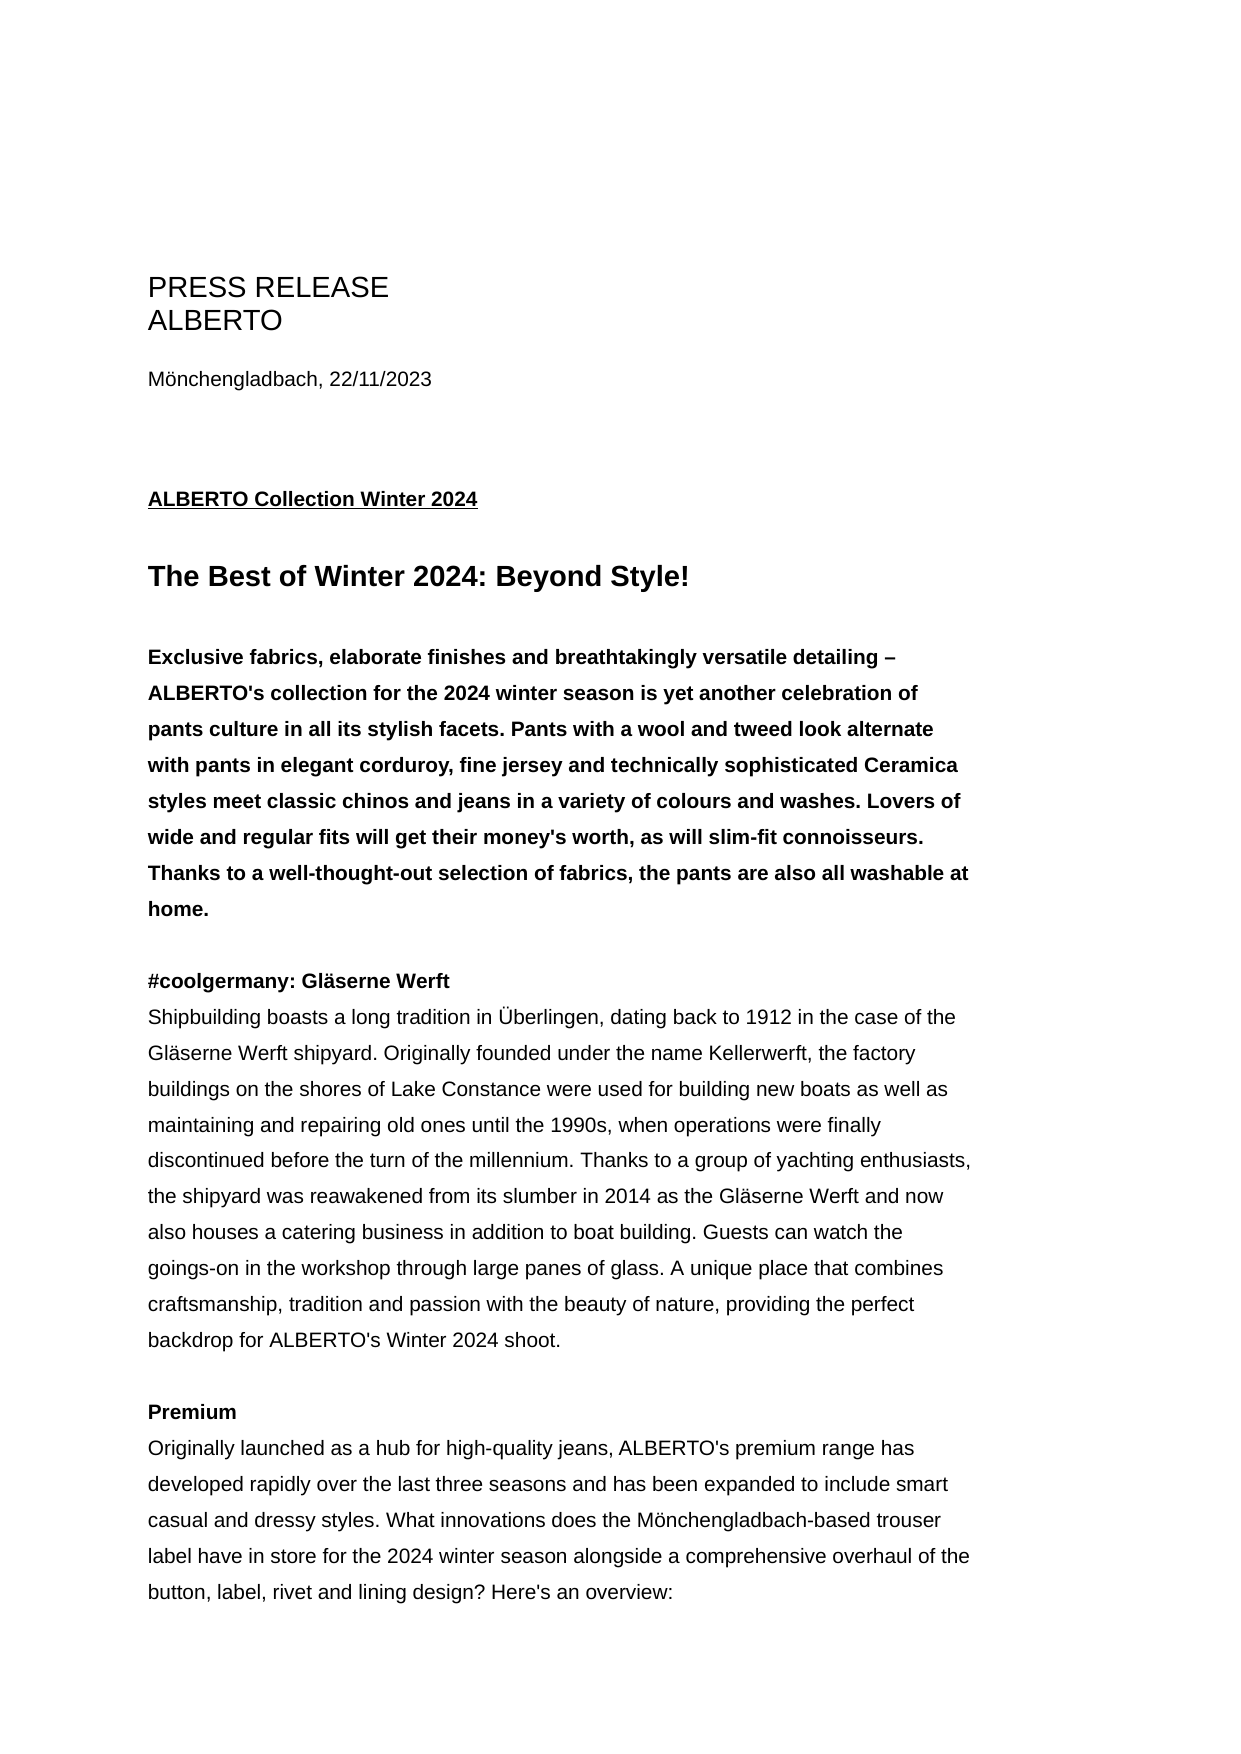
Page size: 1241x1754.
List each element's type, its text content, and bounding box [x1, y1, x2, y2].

text The Best of Winter 2024: Beyond Style! [148, 559, 975, 592]
text Originally launched as a hub for high-quality jeans, ALBERTO's premium range has developed rapidly over the last three seasons and has been expanded to include smart casual and dressy styles. What innovations does the Mönchengladbach-based trouser label have in store for the 2024 winter season alongside a comprehensive overhaul of the button, label, rivet and lining design? Here's an overview: [148, 1436, 975, 1603]
text Shipbuilding boasts a long tradition in Überlingen, dating back to 1912 in the case of the Gläserne Werft shipyard. Originally founded under the name Kellerwerft, the factory buildings on the shores of Lake Constance were used for building new boats as well as maintaining and repairing old ones until the 1990s, when operations were finally discontinued before the turn of the millennium. Thanks to a group of yachting enthusiasts, the shipyard was reawakened from its slumber in 2014 as the Gläserne Werft and now also houses a catering business in addition to boat building. Guests can watch the goings-on in the workshop through large panes of glass. A unique place that combines craftsmanship, tradition and passion with the beauty of nature, providing the perfect backdrop for ALBERTO's Winter 2024 shoot. [148, 1004, 975, 1352]
text ALBERTO Collection Winter 2024 [148, 487, 799, 511]
text PRESS RELEASE [148, 270, 799, 303]
text #coolgermany: Gläserne Werft [148, 969, 975, 993]
text Exclusive fabrics, elaborate finishes and breathtakingly versatile detailing – ALBERTO's collection for the 2024 winter season is yet another celebration of pants culture in all its stylish facets. Pants with a wool and tweed look alternate with pants in elegant corduroy, fine jersey and technically sophisticated Ceramica styles meet classic chinos and jeans in a variety of colours and washes. Lovers of wide and regular fits will get their money's worth, as will slim-fit connoisseurs. Thanks to a well-thought-out selection of fabrics, the pants are also all washable at home. [148, 645, 975, 921]
text ALBERTO Mönchengladbach, 22/11/2023 [148, 303, 799, 391]
text Premium [148, 1400, 975, 1424]
